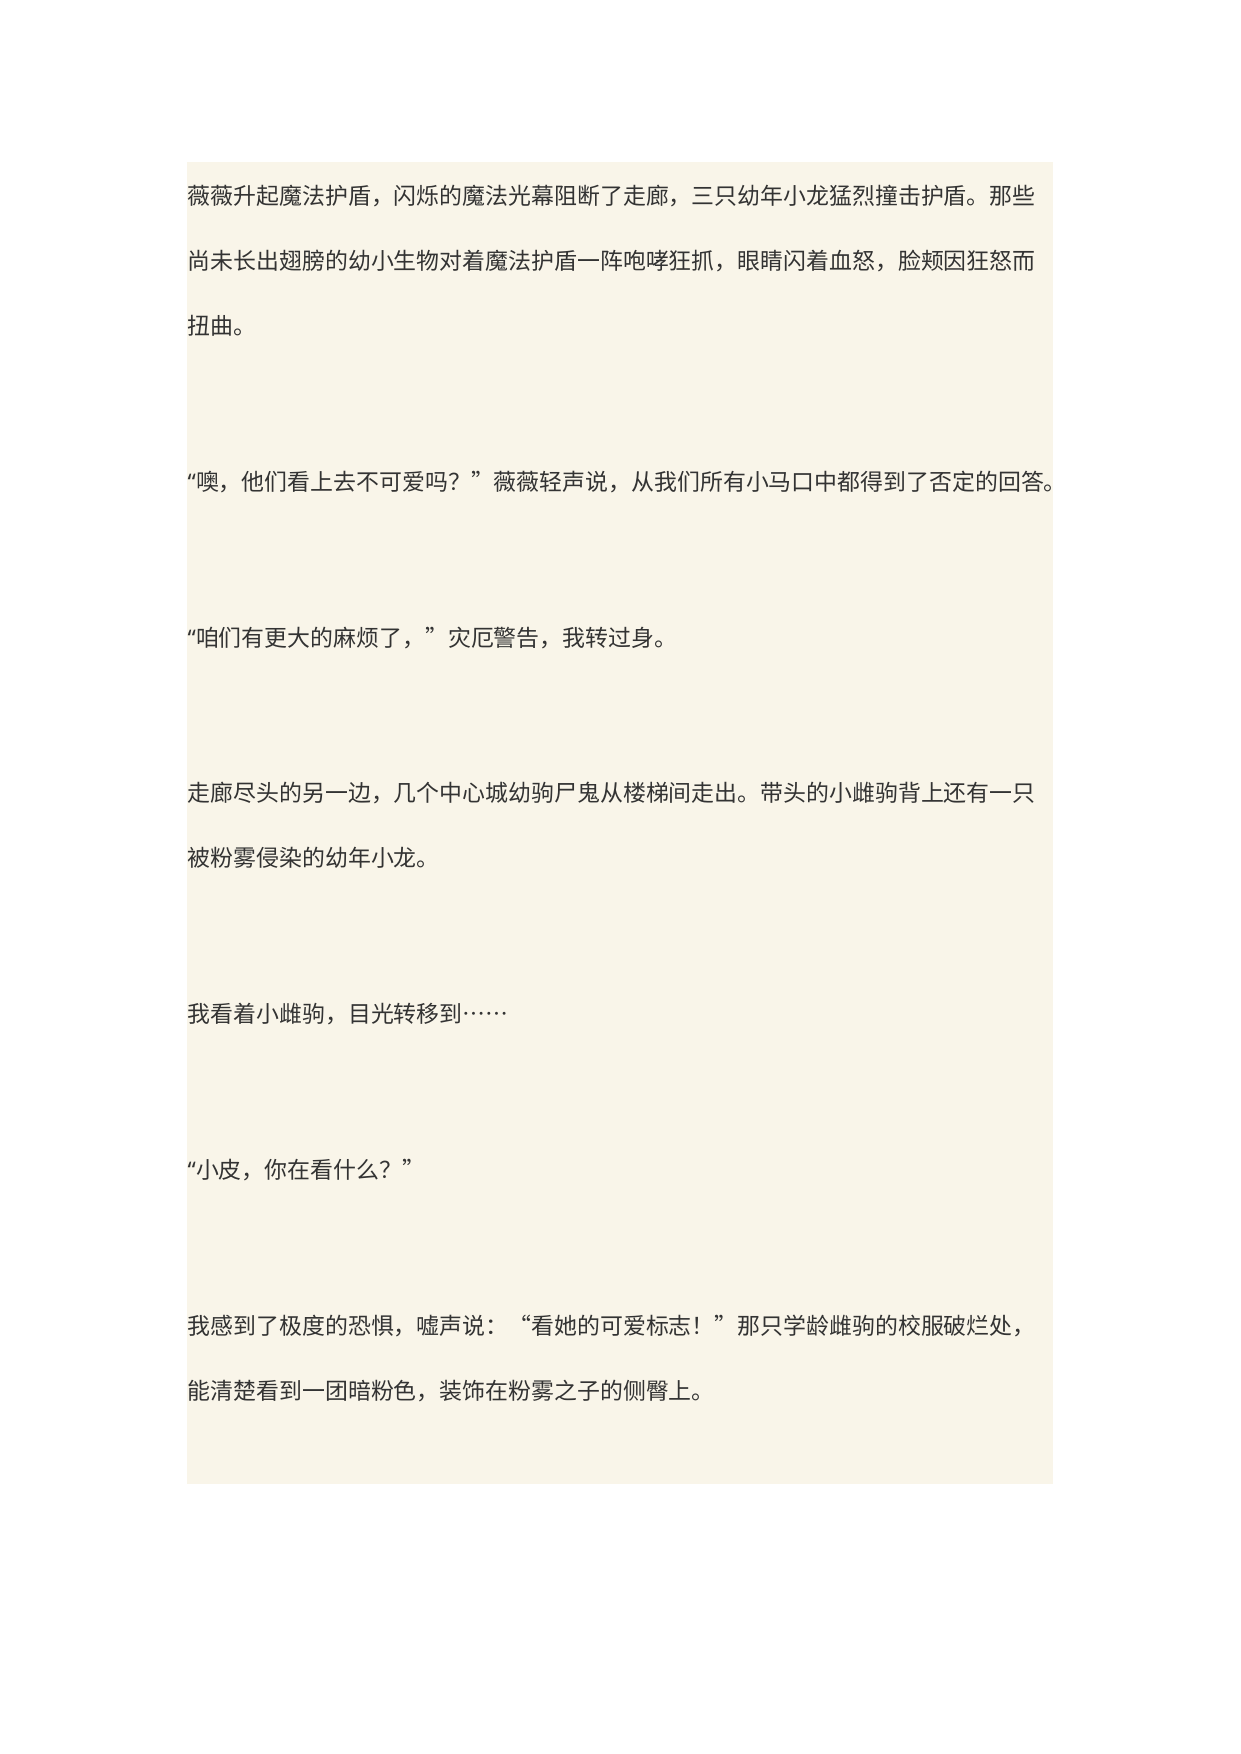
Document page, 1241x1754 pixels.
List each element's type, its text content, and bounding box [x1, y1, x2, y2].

text “小皮，你在看什么？” [187, 1136, 1053, 1201]
text 我看着小雌驹，目光转移到…… [187, 980, 1053, 1045]
text 我感到了极度的恐惧，嘘声说：“看她的可爱标志！”那只学龄雌驹的校服破烂处，能清楚看到一团暗粉色，装饰在粉雾之子的侧臀上。 [187, 1292, 1053, 1422]
text “咱们有更大的麻烦了，”灾厄警告，我转过身。 [187, 604, 1053, 669]
text “噢，他们看上去不可爱吗？”薇薇轻声说，从我们所有小马口中都得到了否定的回答。 [187, 448, 1053, 513]
text 薇薇升起魔法护盾，闪烁的魔法光幕阻断了走廊，三只幼年小龙猛烈撞击护盾。那些尚未长出翅膀的幼小生物对着魔法护盾一阵咆哮狂抓，眼睛闪着血怒，脸颊因狂怒而扭曲。 [187, 162, 1053, 357]
text 走廊尽头的另一边，几个中心城幼驹尸鬼从楼梯间走出。带头的小雌驹背上还有一只被粉雾侵染的幼年小龙。 [187, 759, 1053, 889]
